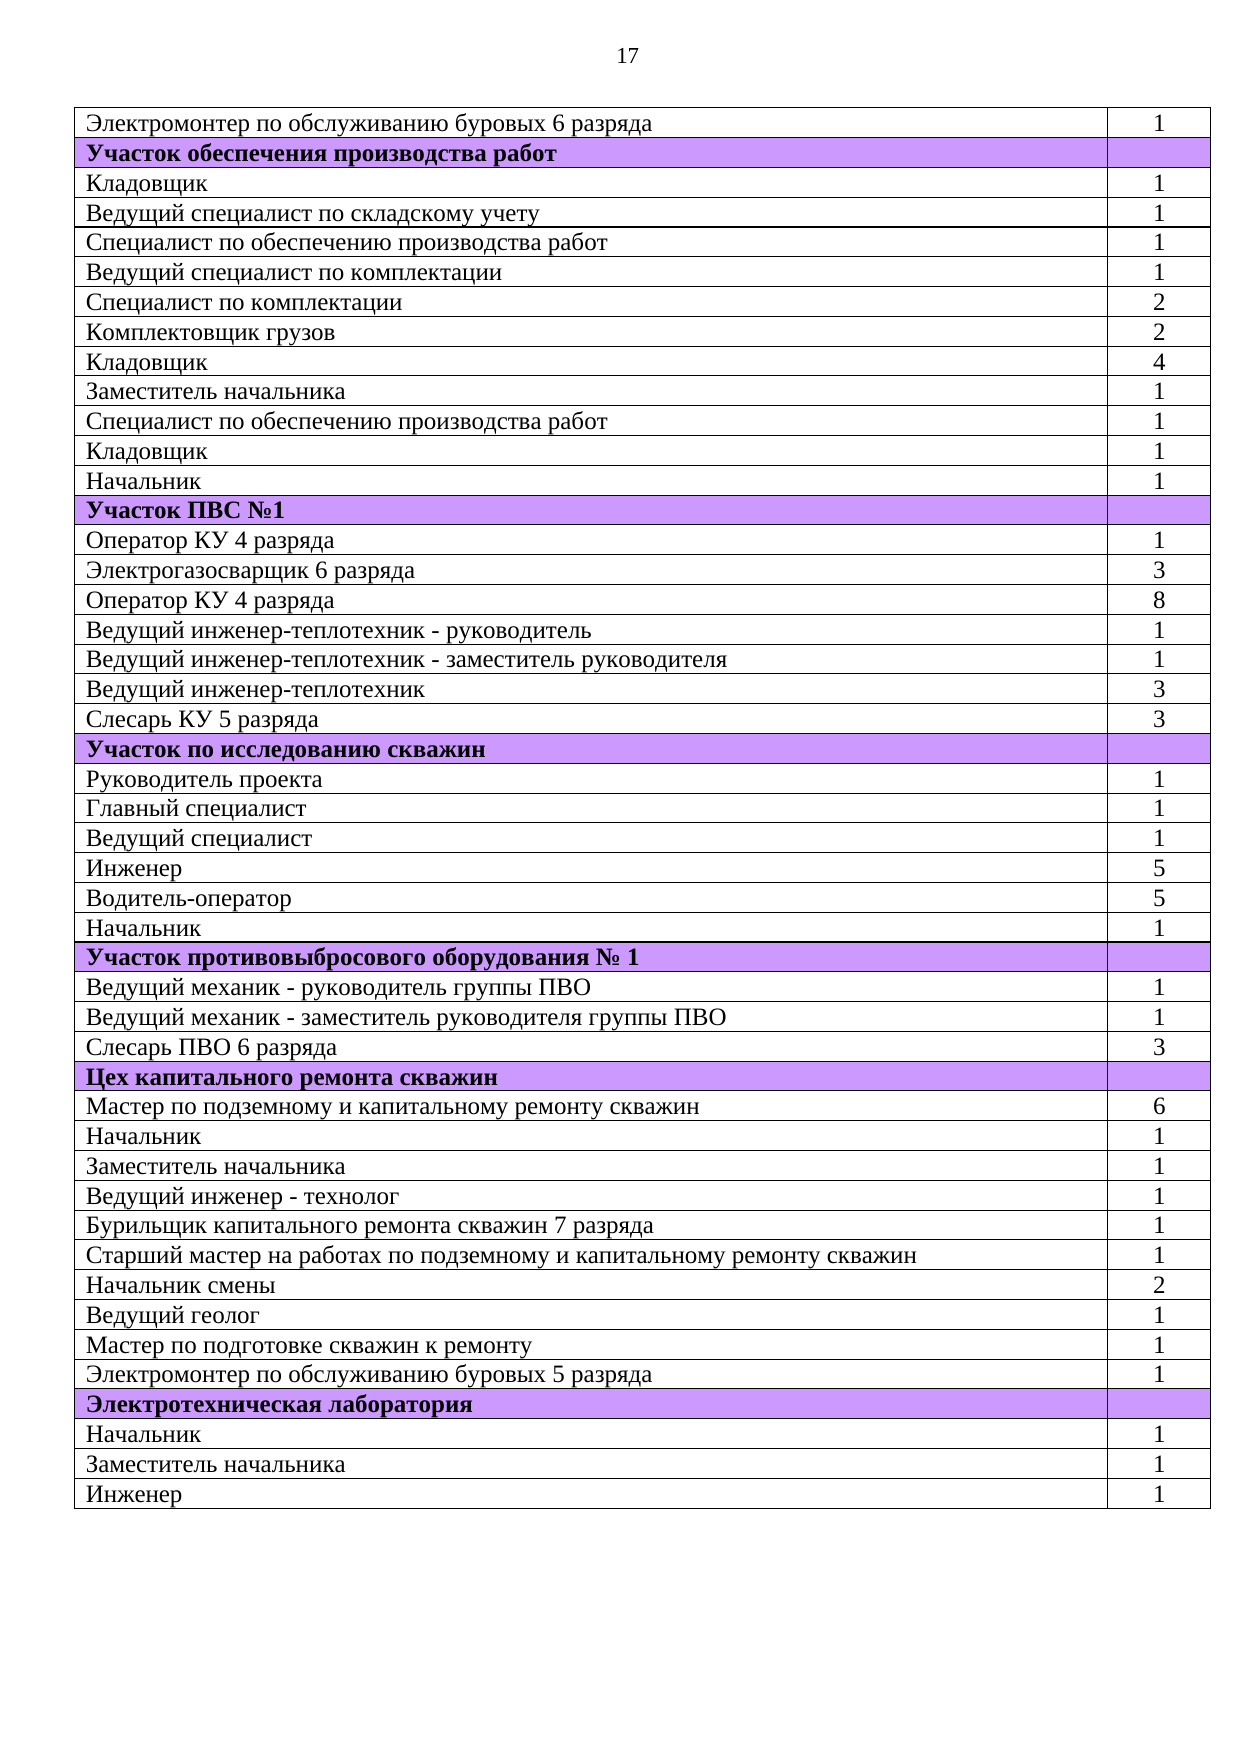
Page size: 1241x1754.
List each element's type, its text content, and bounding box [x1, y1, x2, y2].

table_cell Начальник [75, 913, 1107, 941]
table_cell 5 [1108, 883, 1210, 912]
table_cell 1 [1108, 168, 1210, 197]
table_cell 1 [1108, 645, 1210, 673]
table_cell Специалист по обеспечению производства работ [75, 406, 1107, 435]
table_cell 1 [1108, 108, 1210, 137]
table_cell 1 [1108, 466, 1210, 494]
table_cell Инженер [75, 853, 1107, 882]
table_cell 1 [1108, 257, 1210, 286]
table_cell 1 [1108, 764, 1210, 792]
table_cell Кладовщик [75, 436, 1107, 465]
table_cell 1 [1108, 913, 1210, 941]
table_cell Водитель-оператор [75, 883, 1107, 912]
table_cell Электромонтер по обслуживанию буровых 6 разряда [75, 108, 1107, 137]
table_cell Слесарь ПВО 6 разряда [75, 1032, 1107, 1061]
table_cell Инженер [75, 1479, 1107, 1507]
table_cell 1 [1108, 1181, 1210, 1209]
table_cell 1 [1108, 436, 1210, 465]
table_cell Ведущий механик - руководитель группы ПВО [75, 972, 1107, 1001]
table_cell Участок противовыбросового оборудования № 1 [75, 943, 1107, 971]
table_cell Участок ПВС №1 [75, 496, 1107, 524]
table_cell Ведущий инженер-теплотехник [75, 674, 1107, 703]
table_cell 1 [1108, 1419, 1210, 1448]
table_cell 1 [1108, 1360, 1210, 1388]
table_cell 3 [1108, 704, 1210, 733]
table_cell 1 [1108, 1002, 1210, 1031]
table_cell 1 [1108, 972, 1210, 1001]
table_cell Специалист по комплектации [75, 287, 1107, 316]
table_cell 1 [1108, 376, 1210, 405]
table_cell [1108, 496, 1210, 524]
table_cell Начальник [75, 466, 1107, 494]
table_cell Руководитель проекта [75, 764, 1107, 792]
table_cell [1108, 943, 1210, 971]
table_cell 1 [1108, 228, 1210, 256]
table_cell Комплектовщик грузов [75, 317, 1107, 346]
table_cell [1108, 138, 1210, 167]
table_cell 1 [1108, 525, 1210, 554]
table_cell Ведущий механик - заместитель руководителя группы ПВО [75, 1002, 1107, 1031]
table_cell 1 [1108, 1479, 1210, 1507]
table_cell 2 [1108, 1270, 1210, 1299]
table_cell Ведущий специалист [75, 823, 1107, 852]
table_cell 1 [1108, 1449, 1210, 1478]
table_cell Главный специалист [75, 794, 1107, 822]
table_cell Цех капитального ремонта скважин [75, 1062, 1107, 1090]
table_cell Электротехническая лаборатория [75, 1389, 1107, 1418]
table_cell Начальник [75, 1419, 1107, 1448]
table_cell Мастер по подготовке скважин к ремонту [75, 1330, 1107, 1358]
table_cell Старший мастер на работах по подземному и капитальному ремонту скважин [75, 1240, 1107, 1269]
table_cell Ведущий инженер-теплотехник - заместитель руководителя [75, 645, 1107, 673]
table_cell 1 [1108, 1330, 1210, 1358]
table_cell 1 [1108, 823, 1210, 852]
table_cell Слесарь КУ 5 разряда [75, 704, 1107, 733]
table_cell Ведущий инженер-теплотехник - руководитель [75, 615, 1107, 643]
table_cell Оператор КУ 4 разряда [75, 585, 1107, 614]
table_cell Оператор КУ 4 разряда [75, 525, 1107, 554]
table_cell Заместитель начальника [75, 1151, 1107, 1180]
table_cell 1 [1108, 1121, 1210, 1150]
table_cell 5 [1108, 853, 1210, 882]
table_cell [1108, 734, 1210, 763]
table_cell 1 [1108, 615, 1210, 643]
table_cell Ведущий специалист по комплектации [75, 257, 1107, 286]
table_cell Мастер по подземному и капитальному ремонту скважин [75, 1091, 1107, 1120]
table_cell 1 [1108, 406, 1210, 435]
table_cell Бурильщик капитального ремонта скважин 7 разряда [75, 1211, 1107, 1239]
table_cell Ведущий специалист по складскому учету [75, 198, 1107, 226]
table_cell 1 [1108, 1151, 1210, 1180]
table_cell Кладовщик [75, 347, 1107, 375]
table_cell Участок обеспечения производства работ [75, 138, 1107, 167]
table_cell 2 [1108, 287, 1210, 316]
table_cell 3 [1108, 1032, 1210, 1061]
table_cell Кладовщик [75, 168, 1107, 197]
table_cell 3 [1108, 555, 1210, 584]
table_cell [1108, 1062, 1210, 1090]
table_cell Электромонтер по обслуживанию буровых 5 разряда [75, 1360, 1107, 1388]
table_cell 8 [1108, 585, 1210, 614]
table_cell Ведущий геолог [75, 1300, 1107, 1329]
table_cell Электрогазосварщик 6 разряда [75, 555, 1107, 584]
table_cell 2 [1108, 317, 1210, 346]
table_cell Начальник смены [75, 1270, 1107, 1299]
table_cell Ведущий инженер - технолог [75, 1181, 1107, 1209]
table_cell 1 [1108, 1240, 1210, 1269]
table_cell Начальник [75, 1121, 1107, 1150]
table_cell Заместитель начальника [75, 376, 1107, 405]
table_cell [1108, 1389, 1210, 1418]
table_cell 3 [1108, 674, 1210, 703]
table_cell 1 [1108, 1211, 1210, 1239]
table_cell 1 [1108, 794, 1210, 822]
table_cell Заместитель начальника [75, 1449, 1107, 1478]
table_cell Специалист по обеспечению производства работ [75, 228, 1107, 256]
table_cell 1 [1108, 198, 1210, 226]
table_cell Участок по исследованию скважин [75, 734, 1107, 763]
table_cell 4 [1108, 347, 1210, 375]
table_cell 6 [1108, 1091, 1210, 1120]
table_cell 1 [1108, 1300, 1210, 1329]
